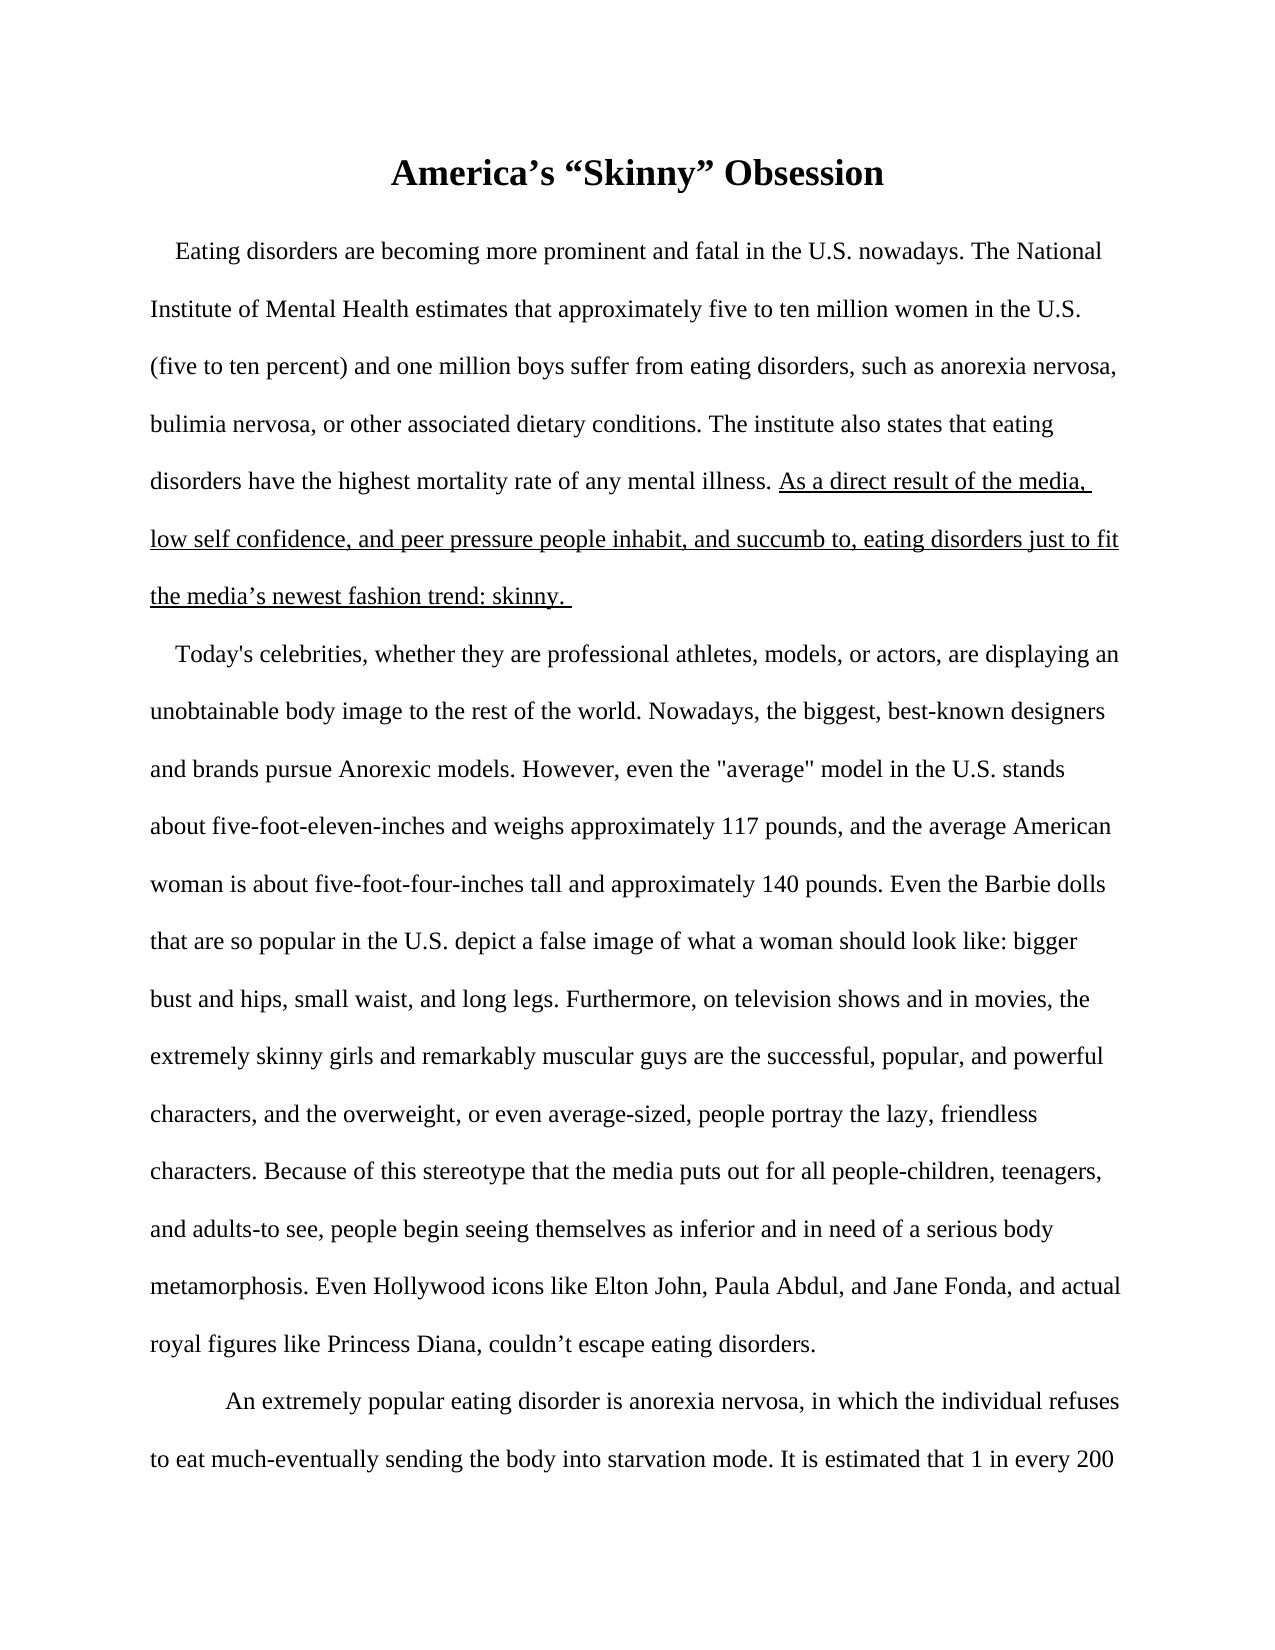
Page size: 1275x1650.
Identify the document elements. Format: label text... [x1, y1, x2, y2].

text Today's celebrities, whether they are professional athletes, models, or actors, are displaying an unobtainable body image to the rest of the world. Nowadays, the biggest, best-known designers and brands pursue Anorexic models. However, even the "average" model in the U.S. stands about five-foot-eleven-inches and weighs approximately 117 pounds, and the average American woman is about five-foot-four-inches tall and approximately 140 pounds. Even the Barbie dolls that are so popular in the U.S. depict a false image of what a woman should look like: bigger bust and hips, small waist, and long legs. Furthermore, on television shows and in movies, the extremely skinny girls and remarkably muscular guys are the successful, popular, and powerful characters, and the overweight, or even average-sized, people portray the lazy, friendless characters. Because of this stereotype that the media puts out for all people-children, teenagers, and adults-to see, people begin seeing themselves as inferior and in need of a serious body metamorphosis. Even Hollywood icons like Elton John, Paula Abdul, and Jane Fonda, and actual royal figures like Princess Diana, couldn’t escape eating disorders. [150, 639, 1125, 1357]
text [150, 1386, 1125, 1472]
text Eating disorders are becoming more prominent and fatal in the U.S. nowadays. The National Institute of Mental Health estimates that approximately five to ten million women in the U.S. (five to ten percent) and one million boys suffer from eating disorders, such as anorexia nervosa, bulimia nervosa, or other associated dietary conditions. The institute also states that eating disorders have the highest mortality rate of any mental illness. As a direct result of the media, low self confidence, and peer pressure people inhabit, and succumb to, eating disorders just to fit the media’s newest fashion trend: skinny. [150, 236, 1125, 610]
text America’s “Skinny” Obsession [150, 150, 1125, 193]
